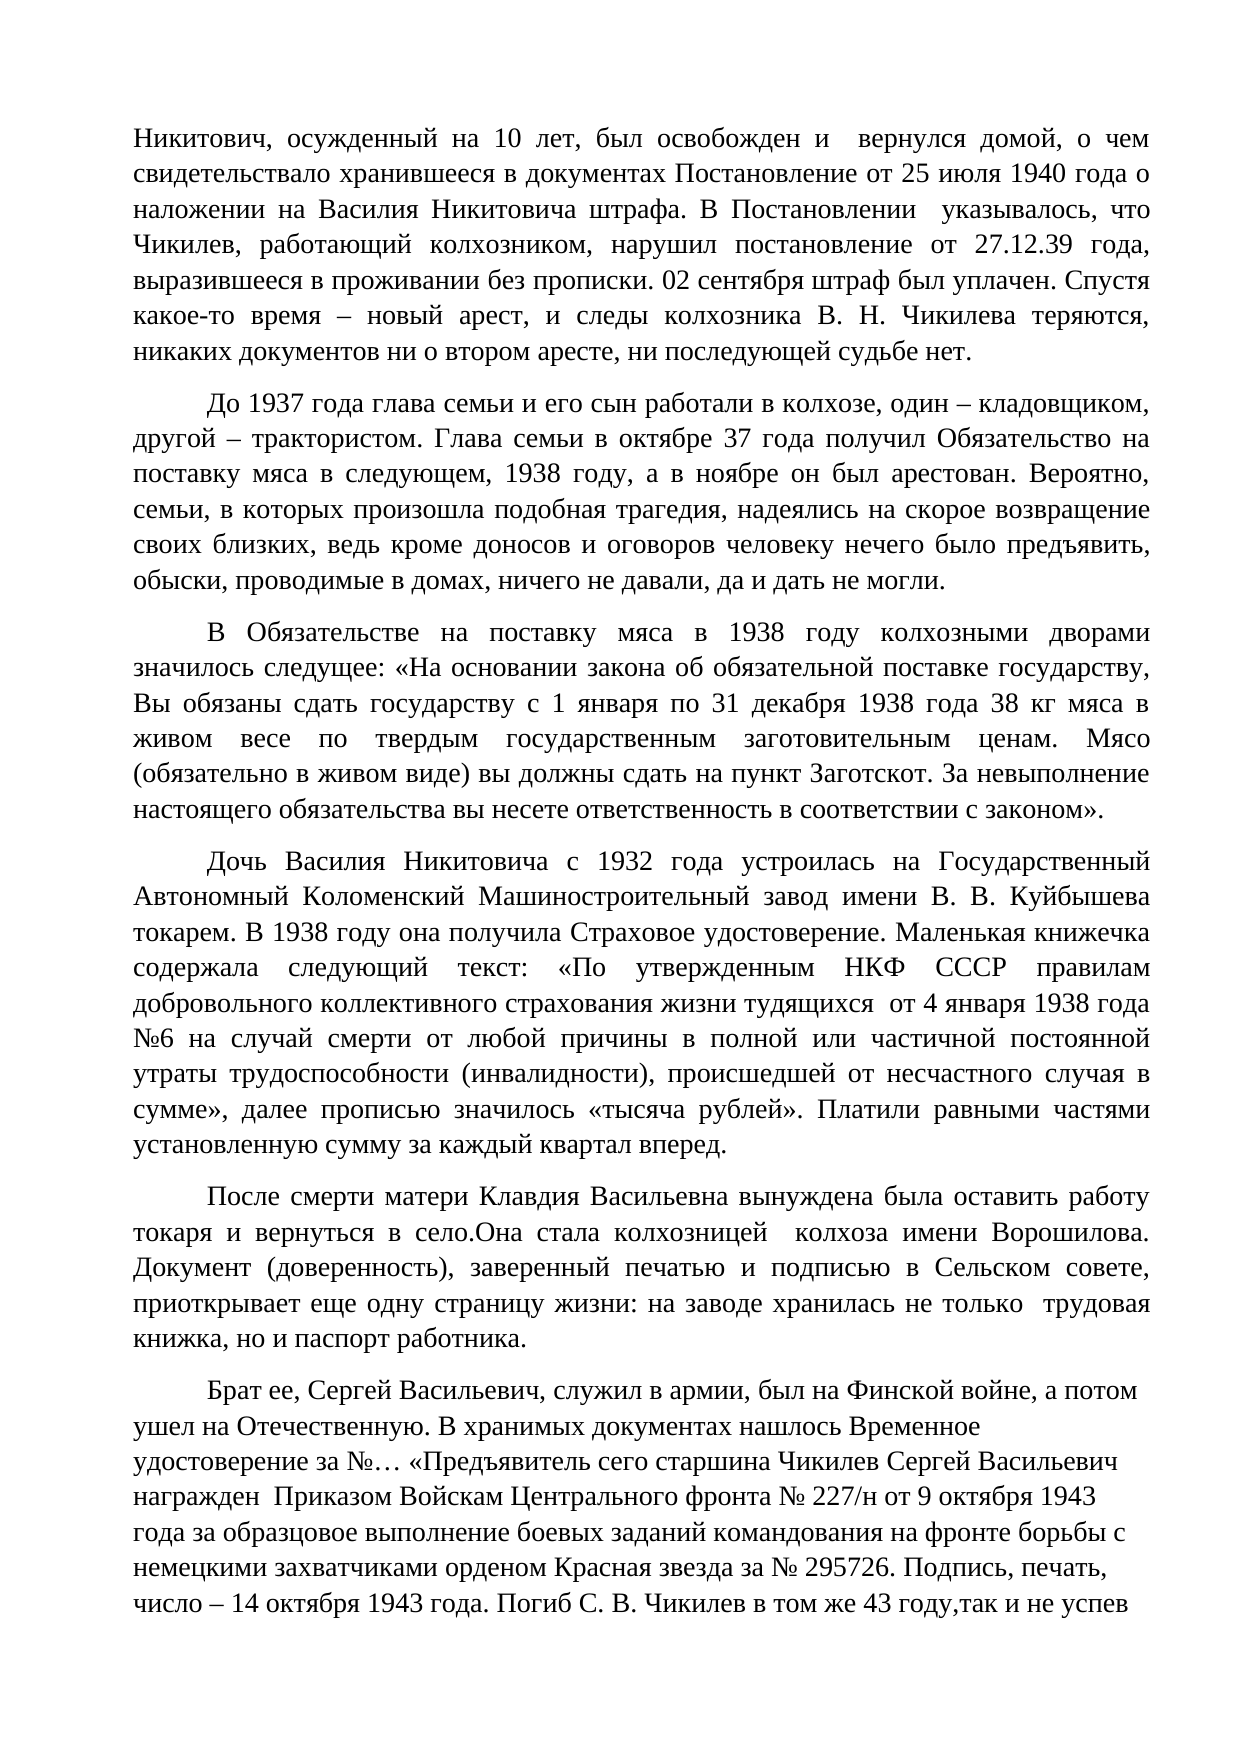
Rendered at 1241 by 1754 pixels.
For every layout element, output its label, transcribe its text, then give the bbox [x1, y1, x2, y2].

text Дочь Василия Никитовича с 1932 года устроилась на Государственный Автономный Коломенский Машиностроительный завод имени В. В. Куйбышева токарем. В 1938 году она получила Страховое удостоверение. Маленькая книжечка содержала следующий текст: «По утвержденным НКФ СССР правилам добровольного коллективного страхования жизни тудящихся от 4 января 1938 года №6 на случай смерти от любой причины в полной или частичной постоянной утраты трудоспособности (инвалидности), происшедшей от несчастного случая в сумме», далее прописью значилось «тысяча рублей». Платили равными частями установленную сумму за каждый квартал вперед. [133, 841, 1152, 1160]
text В Обязательстве на поставку мяса в 1938 году колхозными дворами значилось следущее: «На основании закона об обязательной поставке государству, Вы обязаны сдать государству с 1 января по 31 декабря 1938 года 38 кг мяса в живом весе по твердым государственным заготовительным ценам. Мясо (обязательно в живом виде) вы должны сдать на пункт Заготскот. За невыполнение настоящего обязательства вы несете ответственность в соответствии с законом». [133, 612, 1152, 824]
text После смерти матери Клавдия Васильевна вынуждена была оставить работу токаря и вернуться в село.Она стала колхозницей колхоза имени Ворошилова. Документ (доверенность), заверенный печатью и подписью в Сельском совете, приоткрывает еще одну страницу жизни: на заводе хранилась не только трудовая книжка, но и паспорт работника. [133, 1176, 1152, 1353]
text До 1937 года глава семьи и его сын работали в колхозе, один – кладовщиком, другой – трактористом. Глава семьи в октябре 37 года получил Обязательство на поставку мяса в следующем, 1938 году, а в ноябре он был арестован. Вероятно, семьи, в которых произошла подобная трагедия, надеялись на скорое возвращение своих близких, ведь кроме доносов и оговоров человеку нечего было предъявить, обыски, проводимые в домах, ничего не давали, да и дать не могли. [133, 383, 1152, 595]
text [133, 118, 1152, 366]
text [133, 1370, 1152, 1618]
